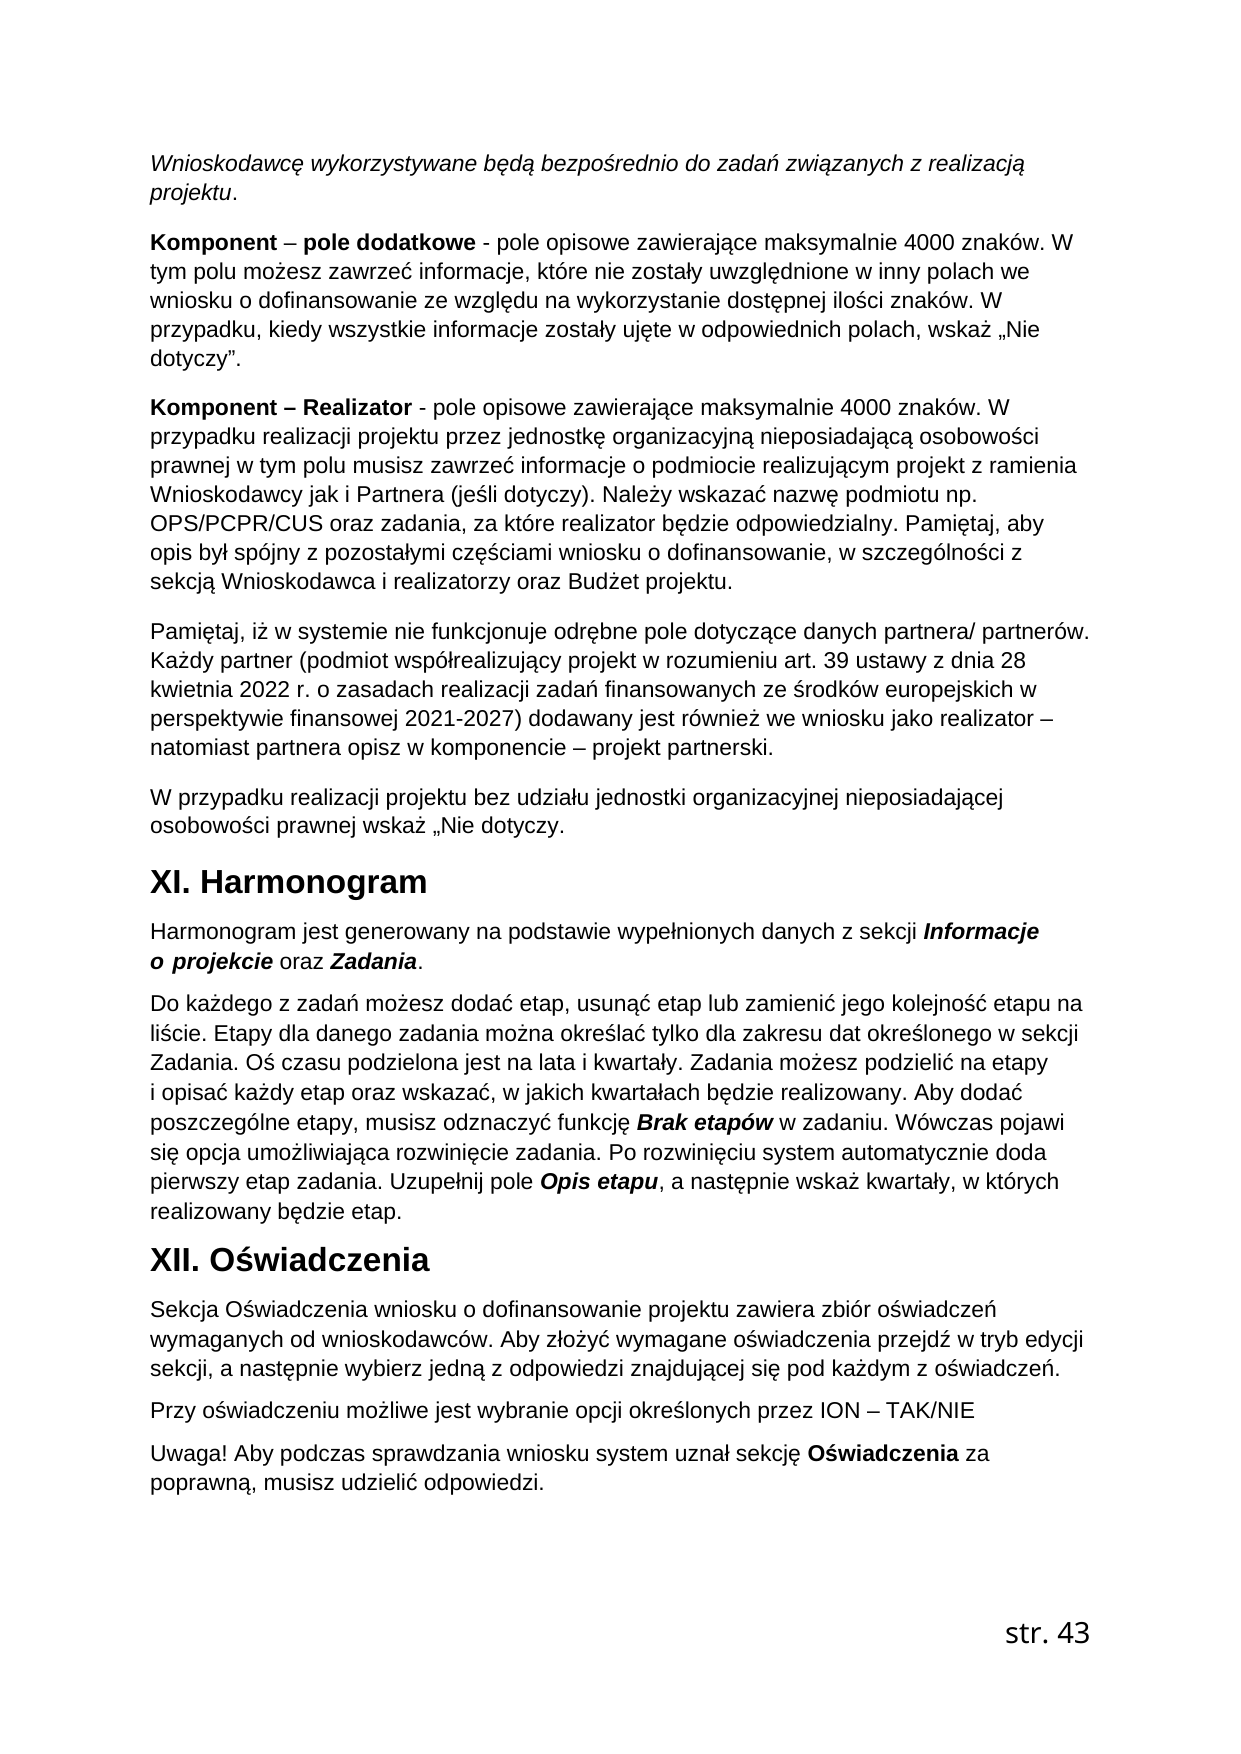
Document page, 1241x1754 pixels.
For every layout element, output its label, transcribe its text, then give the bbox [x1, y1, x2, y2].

text Harmonogram jest generowany na podstawie wypełnionych danych z sekcji Informacje o projekcie oraz Zadania. [150, 918, 1090, 974]
text Komponent – pole dodatkowe - pole opisowe zawierające maksymalnie 4000 znaków. W tym polu możesz zawrzeć informacje, które nie zostały uwzględnione w inny polach we wniosku o dofinansowanie ze względu na wykorzystanie dostępnej ilości znaków. W przypadku, kiedy wszystkie informacje zostały ujęte w odpowiednich polach, wskaż „Nie dotyczy”. [150, 229, 1090, 371]
text Pamiętaj, iż w systemie nie funkcjonuje odrębne pole dotyczące danych partnera/ partnerów. Każdy partner (podmiot współrealizujący projekt w rozumieniu art. 39 ustawy z dnia 28 kwietnia 2022 r. o zasadach realizacji zadań finansowanych ze środków europejskich w perspektywie finansowej 2021-2027) dodawany jest również we wniosku jako realizator – natomiast partnera opisz w komponencie – projekt partnerski. [150, 618, 1090, 760]
text Przy oświadczeniu możliwe jest wybranie opcji określonych przez ION – TAK/NIE [150, 1397, 1090, 1424]
text Uwaga! Aby podczas sprawdzania wniosku system uznał sekcję Oświadczenia za poprawną, musisz udzielić odpowiedzi. [150, 1439, 1090, 1496]
text Sekcja Oświadczenia wniosku o dofinansowanie projektu zawiera zbiór oświadczeń wymaganych od wnioskodawców. Aby złożyć wymagane oświadczenia przejdź w tryb edycji sekcji, a następnie wybierz jedną z odpowiedzi znajdującej się pod każdym z oświadczeń. [150, 1296, 1090, 1382]
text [150, 150, 1090, 205]
text Komponent – Realizator - pole opisowe zawierające maksymalnie 4000 znaków. W przypadku realizacji projektu przez jednostkę organizacyjną nieposiadającą osobowości prawnej w tym polu musisz zawrzeć informacje o podmiocie realizującym projekt z ramienia Wnioskodawcy jak i Partnera (jeśli dotyczy). Należy wskazać nazwę podmiotu np. OPS/PCPR/CUS oraz zadania, za które realizator będzie odpowiedzialny. Pamiętaj, aby opis był spójny z pozostałymi częściami wniosku o dofinansowanie, w szczególności z sekcją Wnioskodawca i realizatorzy oraz Budżet projektu. [150, 394, 1090, 594]
text Do każdego z zadań możesz dodać etap, usunąć etap lub zamienić jego kolejność etapu na liście. Etapy dla danego zadania można określać tylko dla zakresu dat określonego w sekcji Zadania. Oś czasu podzielona jest na lata i kwartały. Zadania możesz podzielić na etapy i opisać każdy etap oraz wskazać, w jakich kwartałach będzie realizowany. Aby dodać poszczególne etapy, musisz odznaczyć funkcję Brak etapów w zadaniu. Wówczas pojawi się opcja umożliwiająca rozwinięcie zadania. Po rozwinięciu system automatycznie doda pierwszy etap zadania. Uzupełnij pole Opis etapu, a następnie wskaż kwartały, w których realizowany będzie etap. [150, 990, 1090, 1224]
subtitle XI. Harmonogram [150, 862, 1090, 901]
subtitle XII. Oświadczenia [150, 1240, 1090, 1278]
text W przypadku realizacji projektu bez udziału jednostki organizacyjnej nieposiadającej osobowości prawnej wskaż „Nie dotyczy. [150, 783, 1090, 839]
